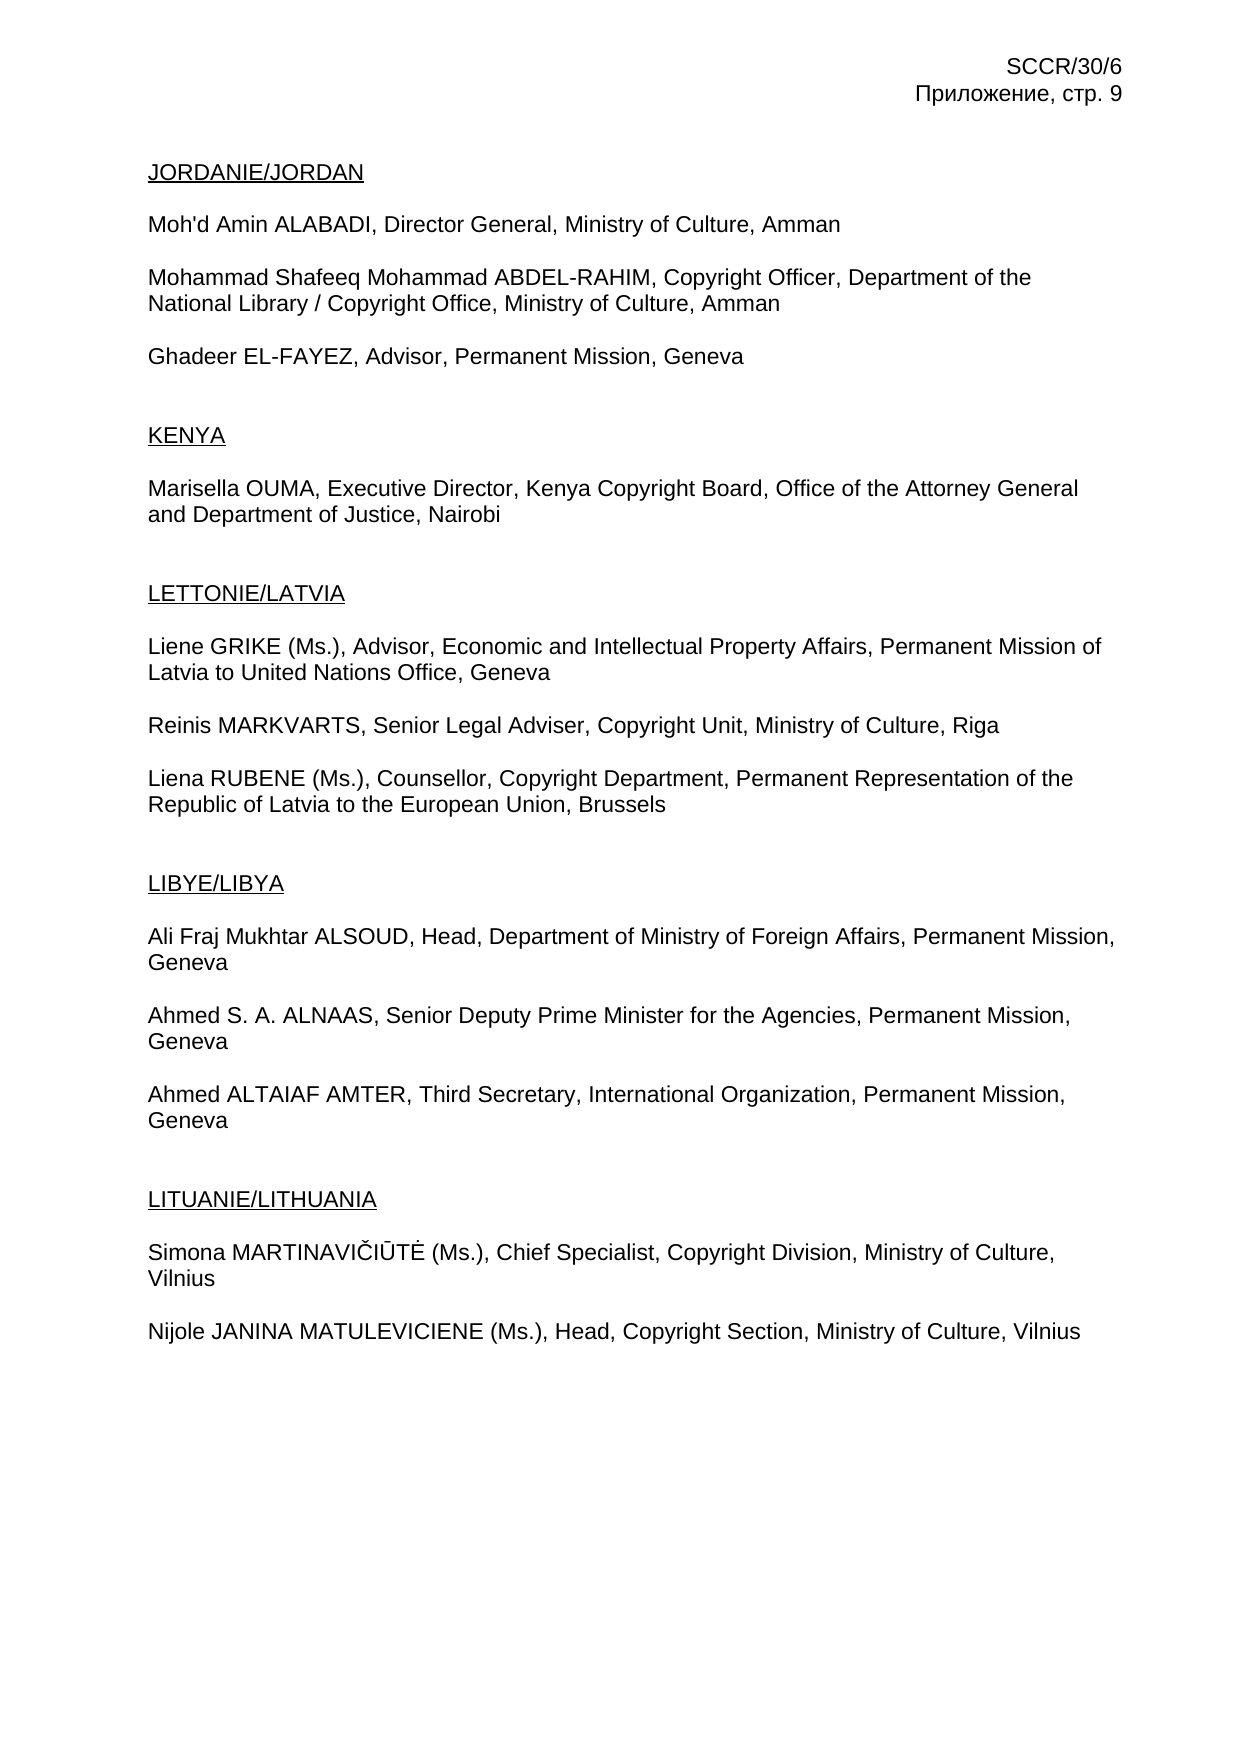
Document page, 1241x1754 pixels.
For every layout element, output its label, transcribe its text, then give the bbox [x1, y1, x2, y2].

text Moh'd Amin ALABADI, Director General, Ministry of Culture, Amman [148, 211, 1122, 238]
text Marisella OUMA, Executive Director, Kenya Copyright Board, Office of the Attorney General and Department of Justice, Nairobi [148, 475, 1122, 527]
text LETTONIE/LATVIA [148, 580, 1122, 607]
text LIBYE/LIBYA [148, 870, 1122, 896]
text Liena RUBENE (Ms.), Counsellor, Copyright Department, Permanent Representation of the Republic of Latvia to the European Union, Brussels [148, 765, 1122, 817]
text Reinis MARKVARTS, Senior Legal Adviser, Copyright Unit, Ministry of Culture, Riga [148, 712, 1122, 738]
text KENYA [148, 422, 1122, 448]
text Mohammad Shafeeq Mohammad ABDEL-RAHIM, Copyright Officer, Department of the National Library / Copyright Office, Ministry of Culture, Amman [148, 264, 1122, 317]
text Ali Fraj Mukhtar ALSOUD, Head, Department of Ministry of Foreign Affairs, Permanent Mission, Geneva [148, 923, 1122, 976]
text Simona MARTINAVIČIŪTĖ (Ms.), Chief Specialist, Copyright Division, Ministry of Culture, Vilnius [148, 1239, 1122, 1292]
text Ahmed ALTAIAF AMTER, Third Secretary, International Organization, Permanent Mission, Geneva [148, 1081, 1122, 1134]
text Ghadeer EL-FAYEZ, Advisor, Permanent Mission, Geneva [148, 343, 1122, 369]
text Ahmed S. A. ALNAAS, Senior Deputy Prime Minister for the Agencies, Permanent Mission, Geneva [148, 1002, 1122, 1054]
text Liene GRIKE (Ms.), Advisor, Economic and Intellectual Property Affairs, Permanent Mission of Latvia to United Nations Office, Geneva [148, 633, 1122, 686]
text Nijole JANINA MATULEVICIENE (Ms.), Head, Copyright Section, Ministry of Culture, Vilnius [148, 1318, 1122, 1344]
text LITUANIE/LITHUANIA [148, 1186, 1122, 1213]
text JORDANIE/JORDAN [148, 158, 1122, 185]
